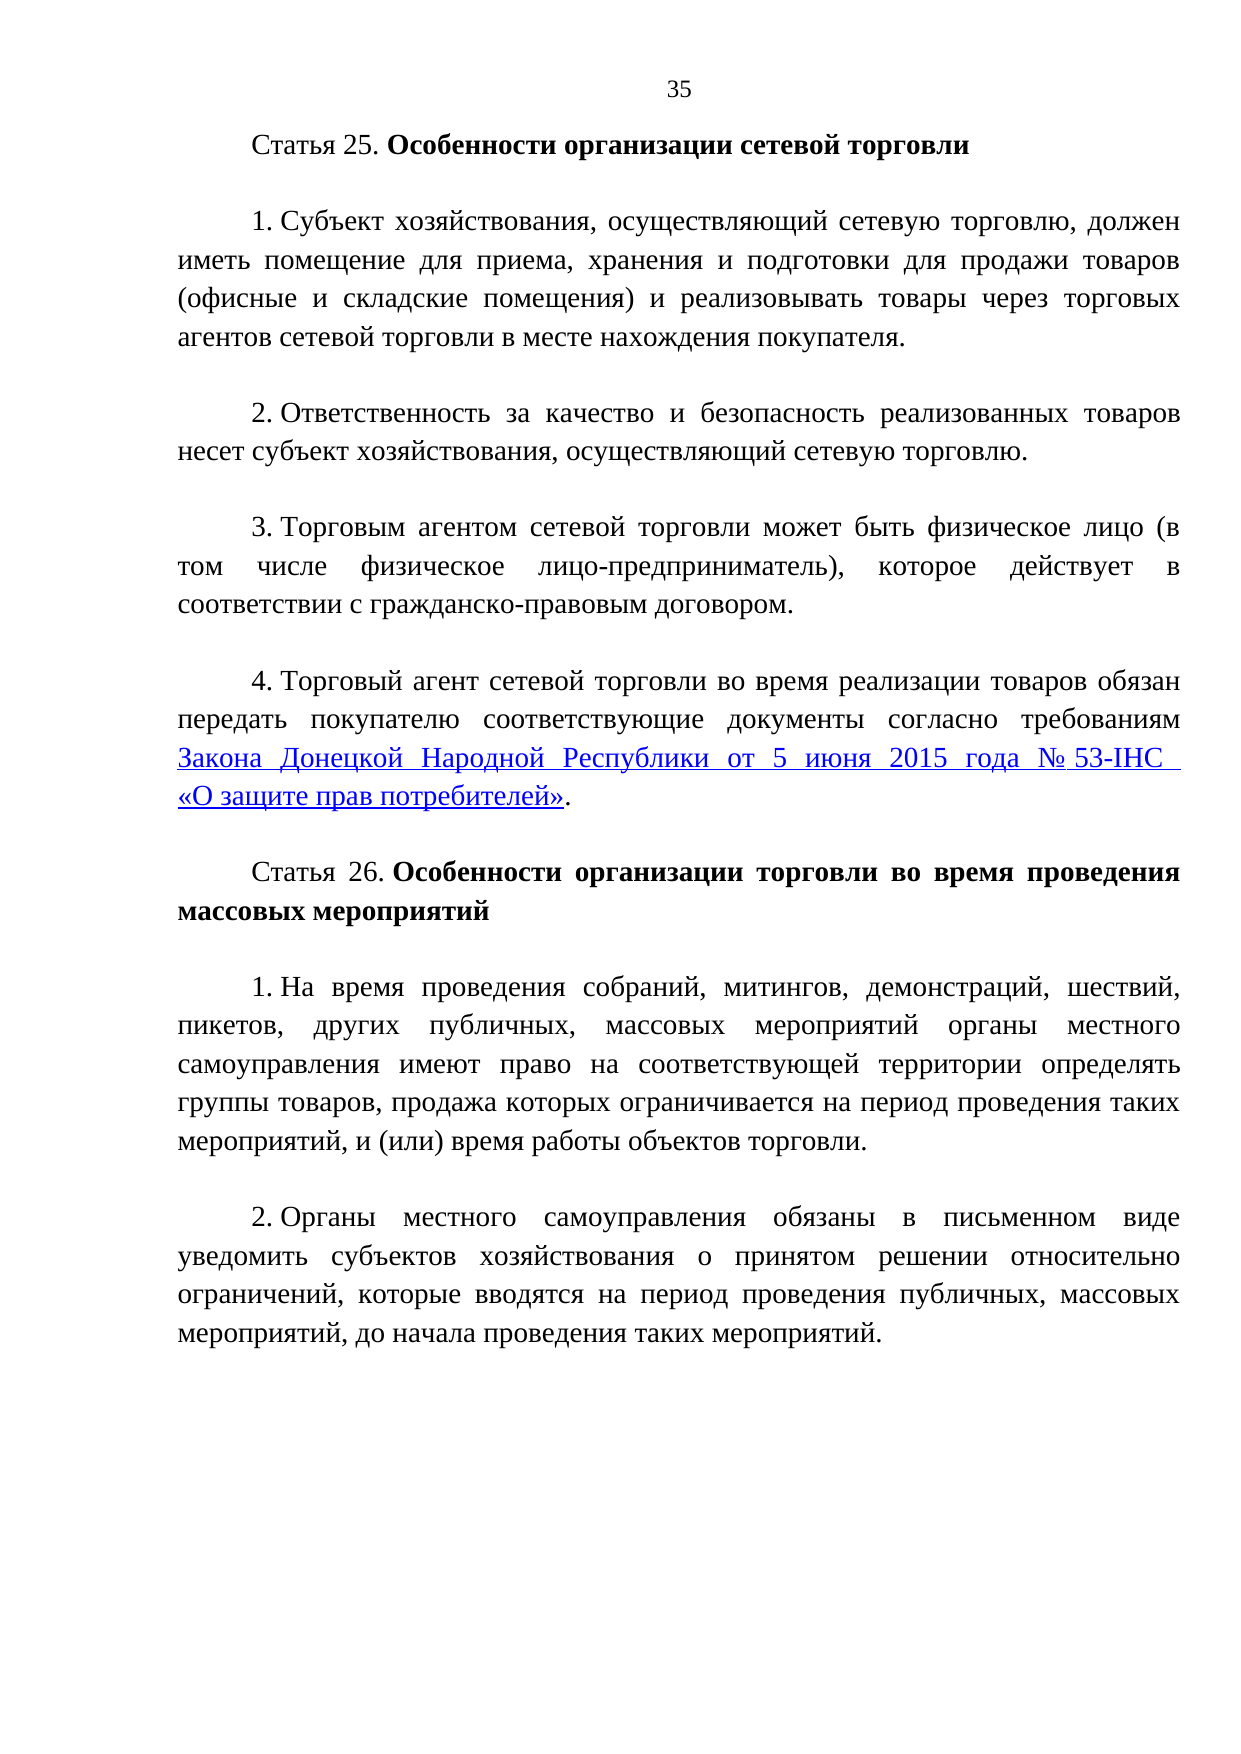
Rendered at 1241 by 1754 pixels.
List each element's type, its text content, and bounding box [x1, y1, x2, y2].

text Статья 26. Особенности организации торговли во время проведения массовых мероприятий [177, 854, 1181, 926]
text 4. Торговый агент сетевой торговли во время реализации товаров обязан передать покупателю соответствующие документы согласно требованиям Закона Донецкой Народной Республики от 5 июня 2015 года № 53-IНС «О защите прав потребителей». [177, 663, 1181, 769]
text 2. Ответственность за качество и безопасность реализованных товаров несет субъект хозяйствования, осуществляющий сетевую торговлю. [177, 395, 1181, 467]
text Статья 25. Особенности организации сетевой торговли [177, 127, 1181, 161]
text 3. Торговым агентом сетевой торговли может быть физическое лицо (в том числе физическое лицо-предприниматель), которое действует в соответствии с гражданско-правовым договором. [177, 509, 1181, 620]
text 1. Субъект хозяйствования, осуществляющий сетевую торговлю, должен иметь помещение для приема, хранения и подготовки для продажи товаров (офисные и складские помещения) и реализовывать товары через торговых агентов сетевой торговли в месте нахождения покупателя. [177, 203, 1181, 352]
text 1. На время проведения собраний, митингов, демонстраций, шествий, пикетов, других публичных, массовых мероприятий органы местного самоуправления имеют право на соответствующей территории определять группы товаров, продажа которых ограничивается на период проведения таких мероприятий, и (или) время работы объектов торговли. [177, 969, 1181, 1157]
text 2. Органы местного самоуправления обязаны в письменном виде уведомить субъектов хозяйствования о принятом решении относительно ограничений, которые вводятся на период проведения публичных, массовых мероприятий, до начала проведения таких мероприятий. [177, 1199, 1181, 1348]
text 4. Торговый агент сетевой торговли во время реализации товаров обязан передать покупателю соответствующие документы согласно требованиям Закона Донецкой Народной Республики от 5 июня 2015 года № 53-IНС «О защите прав потребителей». [177, 770, 1181, 812]
